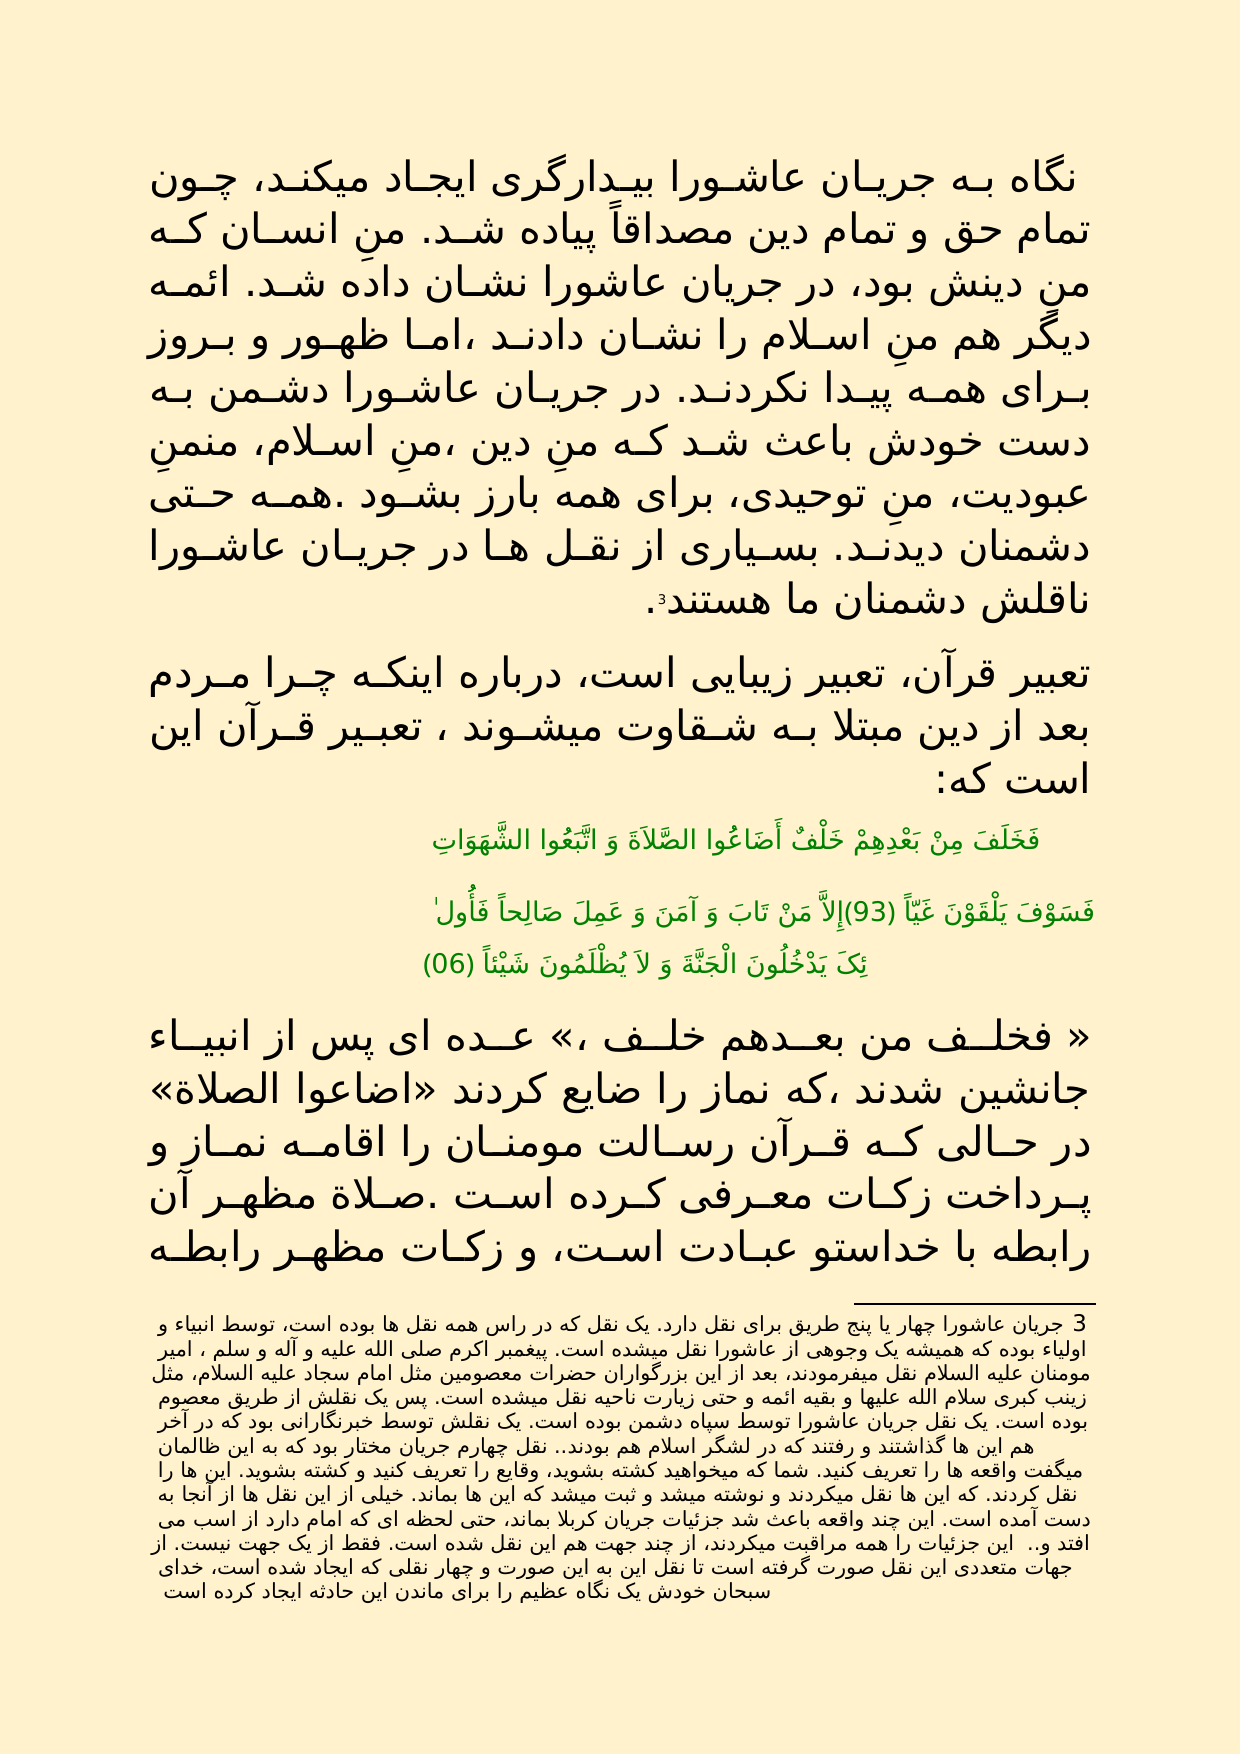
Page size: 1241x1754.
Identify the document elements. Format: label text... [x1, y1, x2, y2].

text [149, 1012, 1092, 1272]
text فَخَلَفَ مِنْ بَعْدِهِمْ خَلْفٌ أَضَاعُُوا الصَّلاَةَ وَ اتَّبَعُُوا الشَّهَوَاتِ فَسَوْفَ یَلْقَوْنَ غَیّاً ﴿93﴾ إِلاَّ مَنْ تَابَ وَ آمَنَ وَ عَمِلَ صَالِحاً فَأُُول ٰ ئِکَ یَدْخُلُونَ الْجَنَّةَ وَ لاَ یُظْلَمُونَ شَیْئاً ﴿06﴾ [423, 824, 1095, 979]
text نگاه به جریان عاشورا بیدارگری ایجاد میکند، چون تمام حق و تمام دین مصداقاً پیاده شد. منِ انسان که منِ دینش بود، در جریان عاشورا نشان داده شد. ائمه دیگر هم منِ اسلام را نشان دادند ،اما ظهور و بروز برای همه پیدا نکردند. در جریان عاشورا دشمن به دست خودش باعث شد که منِ دین ،منِ اسلام، منمنِ عبودیت، منِ توحیدی، برای همه بارز بشود .همه حتی دشمنان دیدند. بسیاری از نقل ها در جریان عاشورا ناقلش دشمنان ما هستند. [149, 152, 1092, 623]
text تعبیر قرآن، تعبیر زیبایی است، درباره اینکه چرا مردم بعد از دین مبتلا به شقاوت میشوند ، تعبیر قرآن این است که: [149, 649, 1092, 803]
